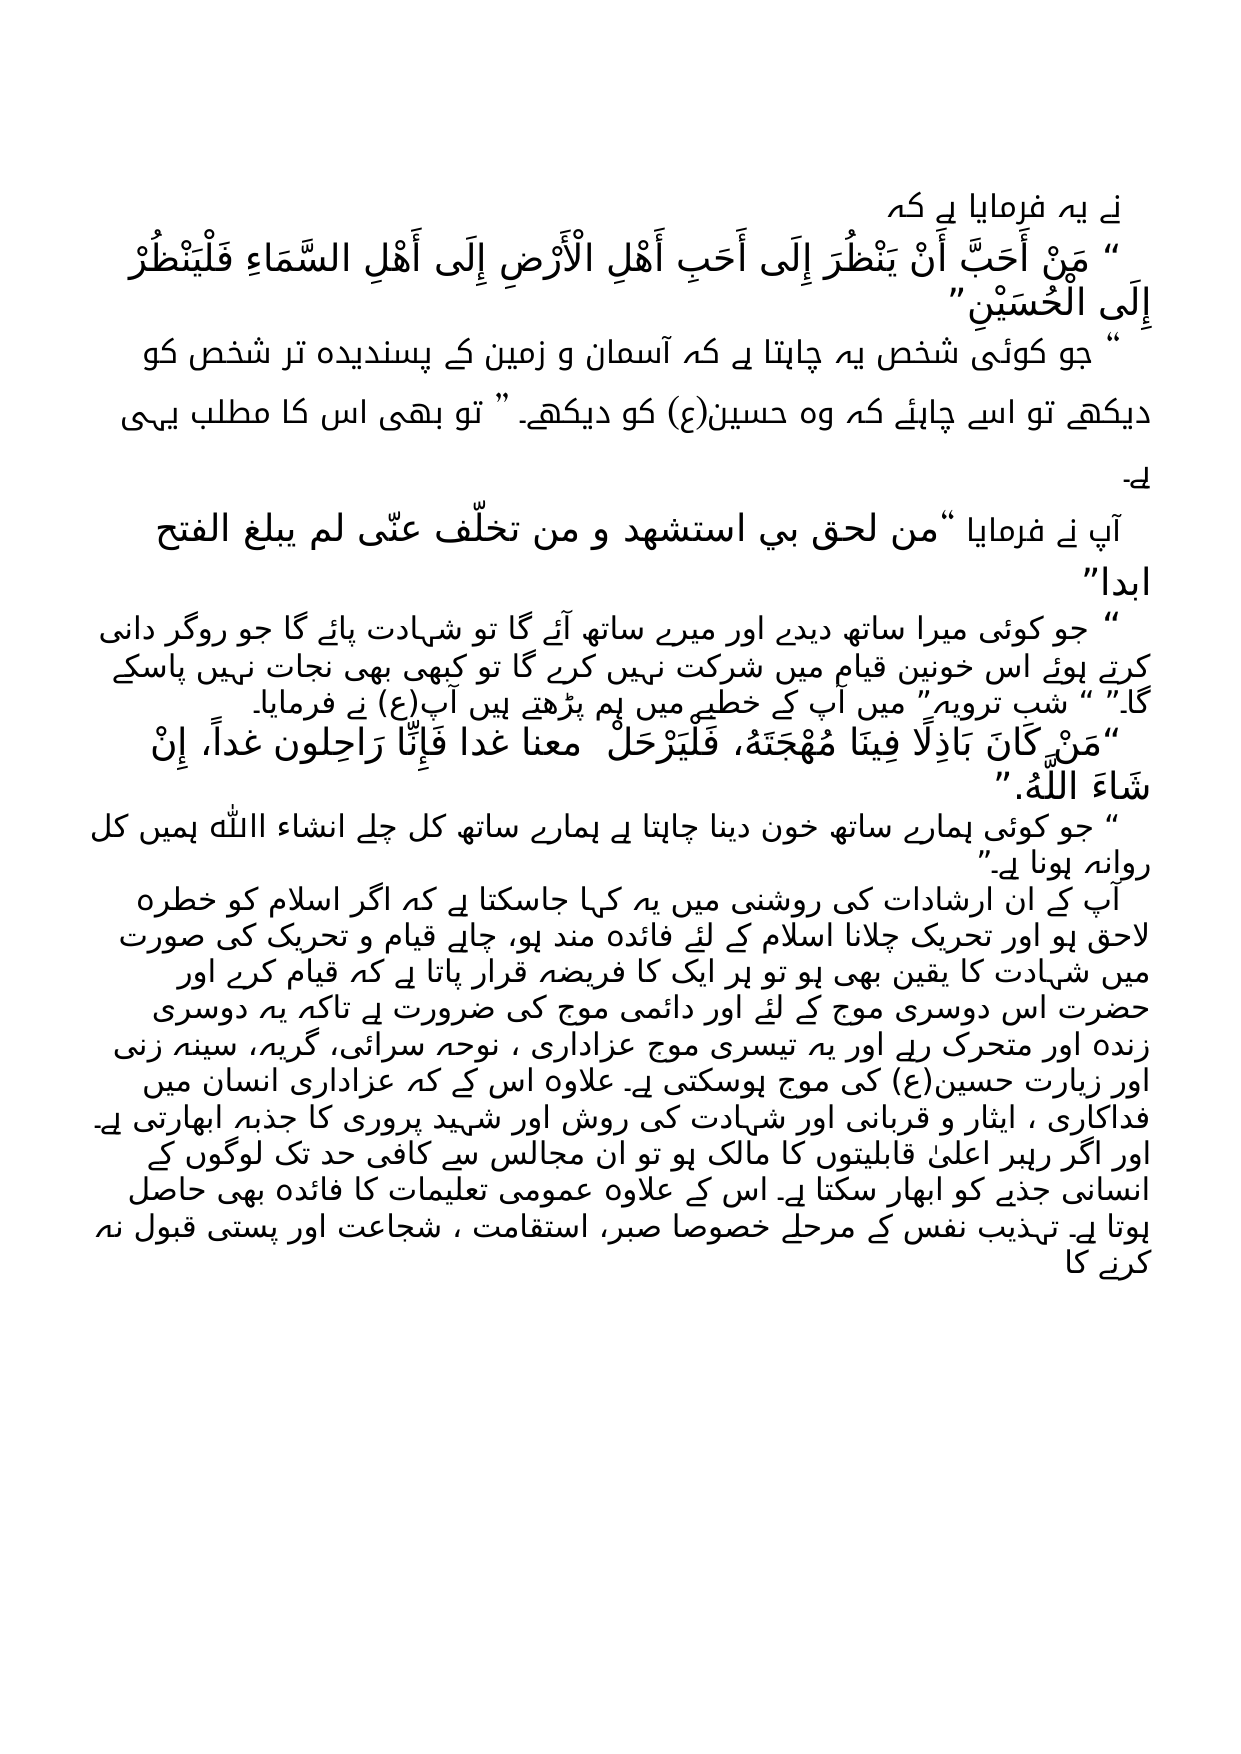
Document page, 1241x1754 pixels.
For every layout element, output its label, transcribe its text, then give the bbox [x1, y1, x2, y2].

text آپ نے فرمایا “من لحق بي استشهد و من‏ تخلّف‏ عنّى‏ لم يبلغ الفتح ابدا” [89, 502, 1152, 604]
text “ جو کوئی ہمارے ساتھ خون دینا چاہتا ہے ہمارے ساتھ کل چلے انشاء اﷲ ہمیں کل روانہ ہونا ہے۔” [89, 808, 1152, 881]
text آپ کے ان ارشادات کی روشنی میں یہ کہا جاسکتا ہے کہ اگر اسلام کو خطرہ لاحق ہو اور تحریک چلانا اسلام کے لئے فائدہ مند ہو، چاہے قیام و تحریک کی صورت میں شہادت کا یقین بھی ہو تو ہر ایک کا فریضہ قرار پاتا ہے کہ قیام کرے اور حضرت اس دوسری موج کے لئے اور دائمی موج کی ضرورت ہے تاکہ یہ دوسری زندہ اور متحرک رہے اور یہ تیسری موج عزاداری ، نوحہ سرائی، گریہ، سینہ زنی اور زیارت حسین(ع) کی موج ہوسکتی ہے۔ علاوہ اس کے کہ عزاداری انسان میں فداکاری ، ایثار و قربانی اور شہادت کی روش اور شہید پروری کا جذبہ ابھارتی ہے۔ اور اگر رہبر اعلیٰ قابلیتوں کا مالک ہو تو ان مجالس سے کافی حد تک لوگوں کے انسانی جذبے کو ابھار سکتا ہے۔ اس کے علاوہ عمومی تعلیمات کا فائدہ بھی حاصل ہوتا ہے۔ تہذیب نفس کے مرحلے خصوصا صبر، استقامت ، شجاعت اور پستی قبول نہ کرنے کا [89, 881, 1152, 1281]
text “مَنْ‏ كَانَ‏ بَاذِلًا فِينَا مُهْجَتَهُ، فَلْيَرْحَلْ معنا غدا فَإِنِّا رَاحِلون غداً، إِنْ شَاءَ اللَّهُ.” [89, 721, 1152, 808]
text “ جو کوئی میرا ساتھ دیدے اور میرے ساتھ آئے گا تو شہادت پائے گا جو روگر دانی کرتے ہوئے اس خونین قیام میں شرکت نہیں کرے گا تو کبھی بھی نجات نہیں پاسکے گا۔” “ شب ترویہ” میں آپ کے خطبے میں ہم پڑھتے ہیں آپ(ع) نے فرمایا۔ [89, 604, 1152, 721]
text نے یہ فرمایا ہے کہ [89, 177, 1152, 236]
text “ مَنْ أَحَبَّ أَنْ يَنْظُرَ إِلَى أَحَبِ أَهْلِ الْأَرْضِ إِلَى أَهْلِ السَّمَاءِ فَلْيَنْظُرْ إِلَى‏ الْحُسَيْنِ‏” [89, 236, 1152, 324]
text “ جو کوئی شخص یہ چاہتا ہے کہ آسمان و زمین کے پسندیدہ تر شخص کو دیکھے تو اسے چاہئے کہ وہ حسین(ع) کو دیکھے۔ ” تو بھی اس کا مطلب یہی ہے۔ [89, 324, 1152, 502]
